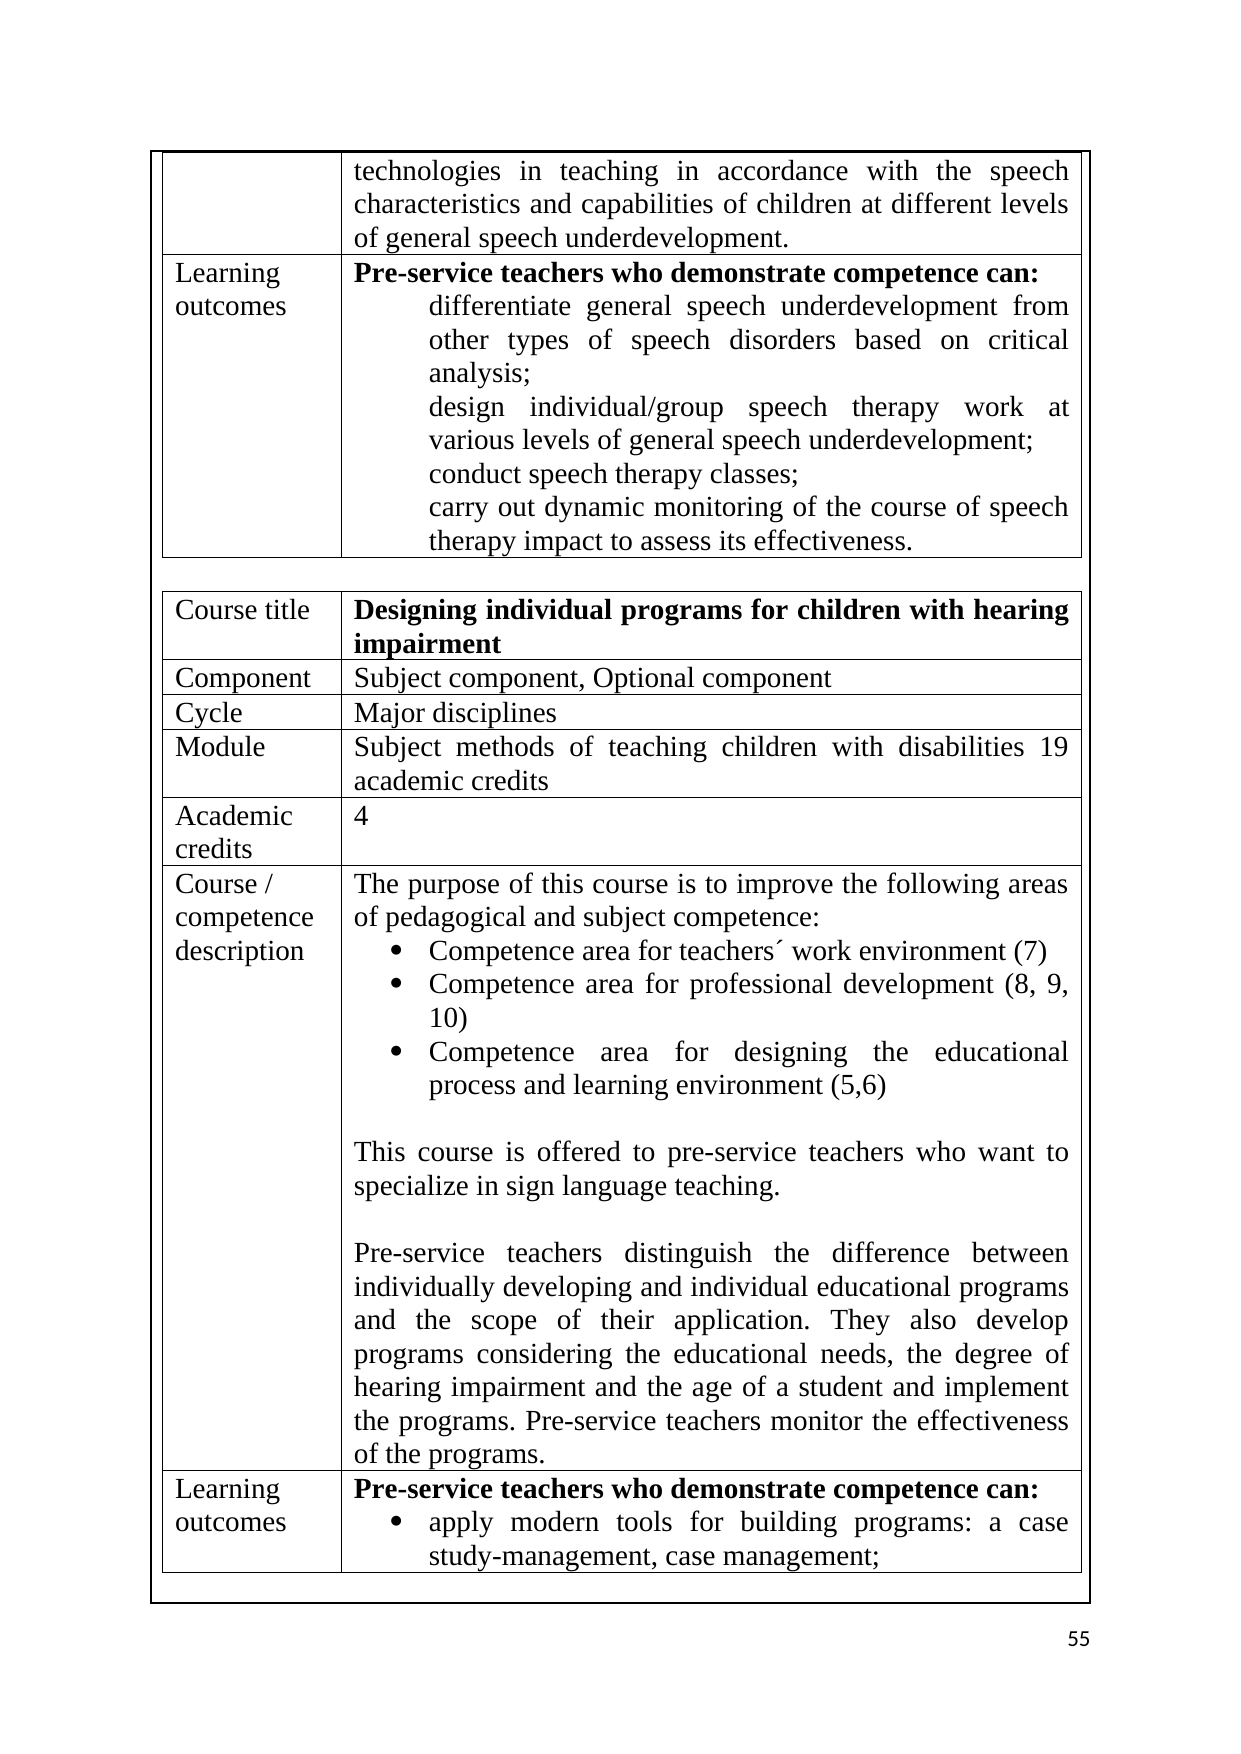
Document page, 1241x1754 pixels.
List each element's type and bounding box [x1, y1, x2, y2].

table_cell [152, 152, 1089, 1602]
